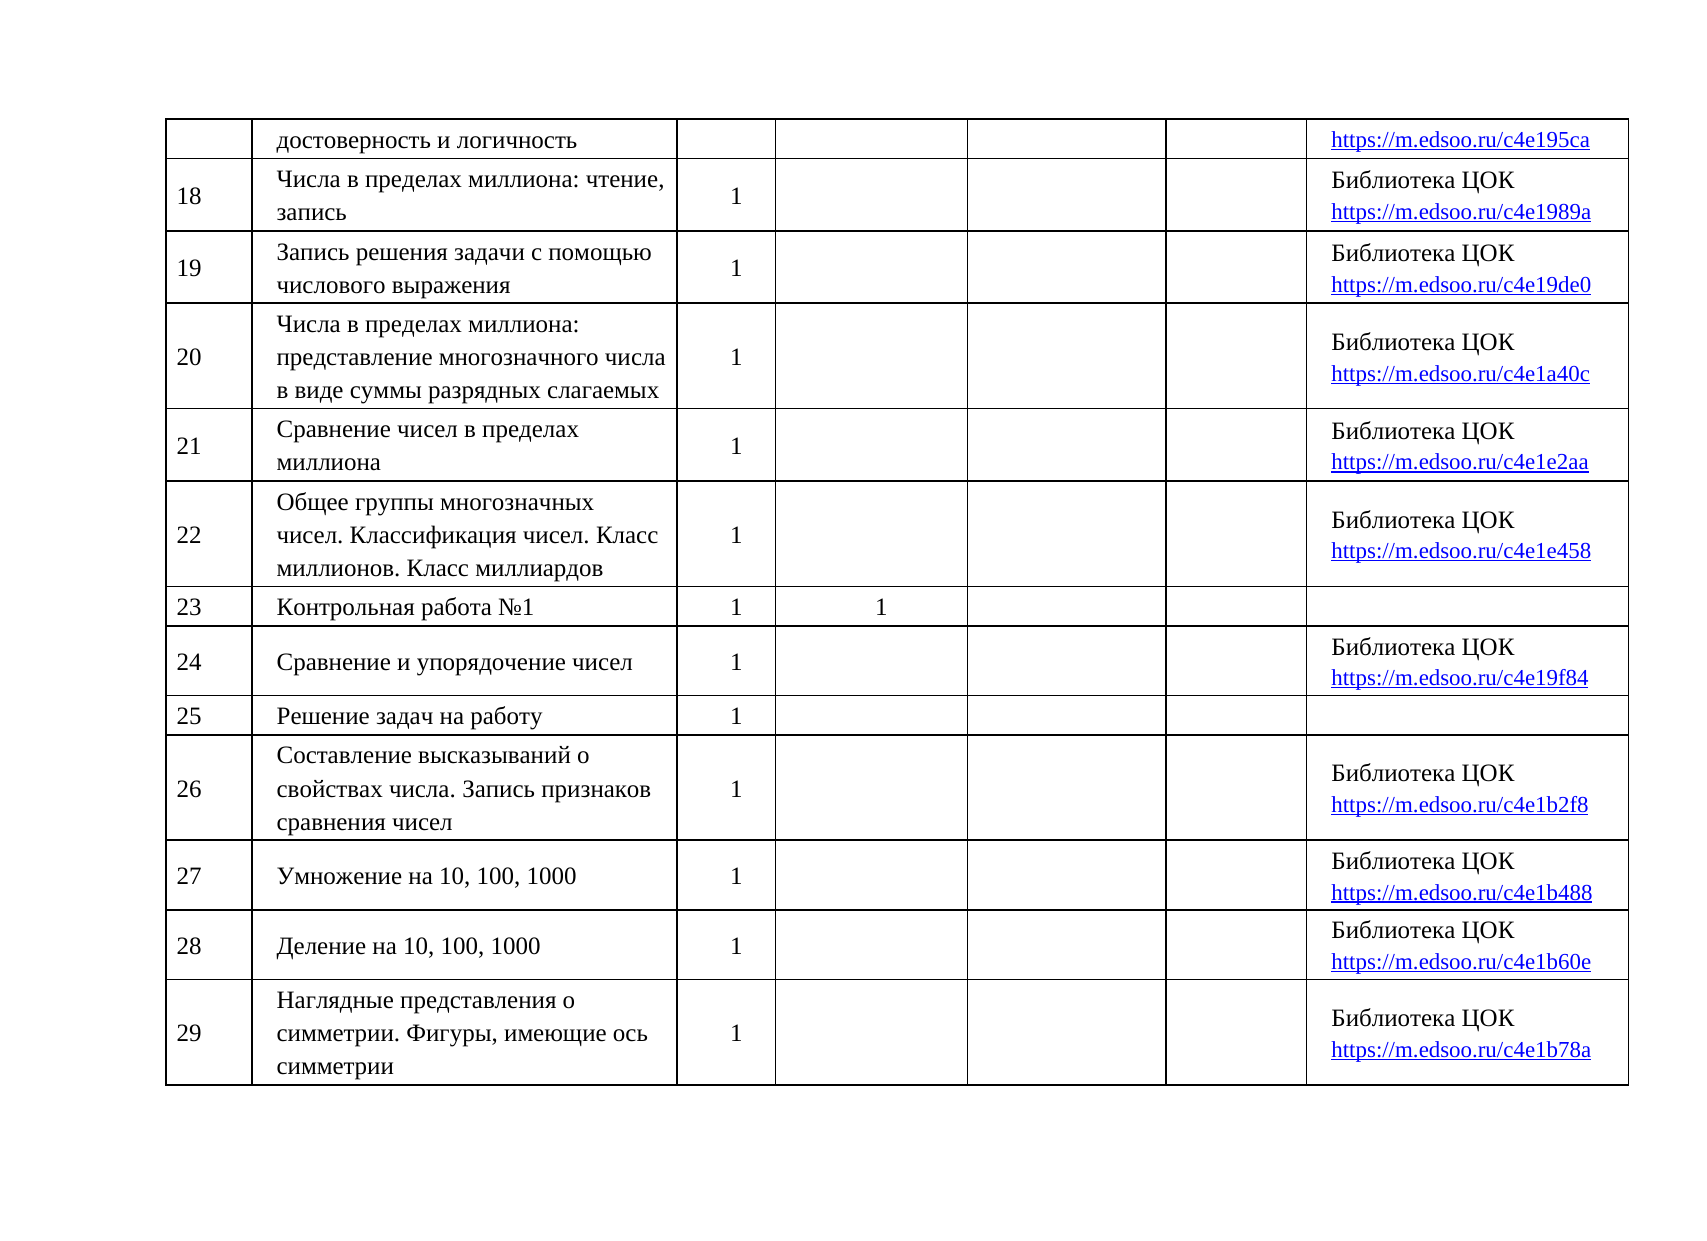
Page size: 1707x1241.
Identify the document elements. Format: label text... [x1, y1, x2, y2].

table_cell 1 [678, 304, 775, 408]
table_cell Библиотека ЦОК https://m.edsoo.ru/c4e1b2f8 [1307, 736, 1628, 839]
table_cell 24 [167, 627, 251, 694]
table_cell [968, 841, 1165, 909]
table_cell Числа в пределах миллиона: представление многозначного числа в виде суммы разрядных слагаемых [253, 304, 676, 408]
table_cell [968, 736, 1165, 839]
table_cell [1167, 587, 1306, 625]
table_cell [1167, 627, 1306, 694]
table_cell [253, 120, 676, 157]
table_cell Библиотека ЦОК https://m.edsoo.ru/c4e1e458 [1307, 482, 1628, 586]
table_cell [968, 159, 1165, 230]
table_cell Составление высказываний о свойствах числа. Запись признаков сравнения чисел [253, 736, 676, 839]
table_cell [776, 232, 967, 302]
table_cell [968, 304, 1165, 408]
table_cell 1 [678, 841, 775, 909]
table_cell Библиотека ЦОК https://m.edsoo.ru/c4e1a40c [1307, 304, 1628, 408]
table_cell [1167, 736, 1306, 839]
table_cell 29 [167, 980, 251, 1084]
table_cell 1 [678, 696, 775, 734]
table_cell [968, 627, 1165, 694]
table_cell Библиотека ЦОК https://m.edsoo.ru/c4e1e2aa [1307, 409, 1628, 480]
table_cell 1 [678, 736, 775, 839]
table_cell 1 [678, 587, 775, 625]
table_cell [1307, 120, 1628, 157]
table_cell 1 [678, 159, 775, 230]
table_cell Решение задач на работу [253, 696, 676, 734]
table_cell [1167, 409, 1306, 480]
table_cell 19 [167, 232, 251, 302]
table_cell [968, 232, 1165, 302]
table_cell [968, 587, 1165, 625]
table_cell Умножение на 10, 100, 1000 [253, 841, 676, 909]
table_cell [1307, 587, 1628, 625]
table_cell 17 [167, 120, 251, 157]
table_cell [1167, 482, 1306, 586]
table_cell 1 [678, 482, 775, 586]
table_cell [1167, 120, 1306, 157]
table_cell [776, 911, 967, 978]
table_cell 18 [167, 159, 251, 230]
table_cell [776, 736, 967, 839]
table_cell [1167, 232, 1306, 302]
table_cell [776, 627, 967, 694]
table_cell Контрольная работа №1 [253, 587, 676, 625]
table_cell [1167, 696, 1306, 734]
table_cell 1 [678, 980, 775, 1084]
table_cell [1167, 159, 1306, 230]
table_cell 23 [167, 587, 251, 625]
table_cell [968, 696, 1165, 734]
table_cell [776, 409, 967, 480]
table_cell [776, 980, 967, 1084]
table_cell [968, 409, 1165, 480]
table_cell 1 [678, 232, 775, 302]
table_cell 1 [678, 409, 775, 480]
table_cell [776, 159, 967, 230]
table_cell [1167, 841, 1306, 909]
table_cell 1 [678, 911, 775, 978]
table_cell 26 [167, 736, 251, 839]
table_cell [1167, 980, 1306, 1084]
table_cell [968, 911, 1165, 978]
table_cell Числа в пределах миллиона: чтение, запись [253, 159, 676, 230]
table_cell [968, 120, 1165, 157]
table_cell Библиотека ЦОК https://m.edsoo.ru/c4e1b488 [1307, 841, 1628, 909]
table_cell 28 [167, 911, 251, 978]
table_cell Общее группы многозначных чисел. Классификация чисел. Класс миллионов. Класс миллиардов [253, 482, 676, 586]
table_cell [776, 304, 967, 408]
table_cell 27 [167, 841, 251, 909]
table_cell Наглядные представления о симметрии. Фигуры, имеющие ось симметрии [253, 980, 676, 1084]
table_cell [776, 120, 967, 157]
table_cell 1 [678, 627, 775, 694]
table_cell [776, 696, 967, 734]
table_cell [968, 980, 1165, 1084]
table_cell [1167, 304, 1306, 408]
table_cell Библиотека ЦОК https://m.edsoo.ru/c4e19de0 [1307, 232, 1628, 302]
table_cell 22 [167, 482, 251, 586]
table_cell Деление на 10, 100, 1000 [253, 911, 676, 978]
table_cell 1 [678, 120, 775, 157]
table_cell Библиотека ЦОК https://m.edsoo.ru/c4e1b78a [1307, 980, 1628, 1084]
table_cell 20 [167, 304, 251, 408]
table_cell [1167, 911, 1306, 978]
table_cell 1 [776, 587, 967, 625]
table_cell Библиотека ЦОК https://m.edsoo.ru/c4e1b60e [1307, 911, 1628, 978]
table_cell [968, 482, 1165, 586]
table_cell Запись решения задачи с помощью числового выражения [253, 232, 676, 302]
table_cell Библиотека ЦОК https://m.edsoo.ru/c4e19f84 [1307, 627, 1628, 694]
table_cell Сравнение и упорядочение чисел [253, 627, 676, 694]
table_cell 25 [167, 696, 251, 734]
table_cell Библиотека ЦОК https://m.edsoo.ru/c4e1989a [1307, 159, 1628, 230]
table_cell [776, 482, 967, 586]
table_cell Сравнение чисел в пределах миллиона [253, 409, 676, 480]
table_cell 21 [167, 409, 251, 480]
table_cell [776, 841, 967, 909]
table_cell [1307, 696, 1628, 734]
